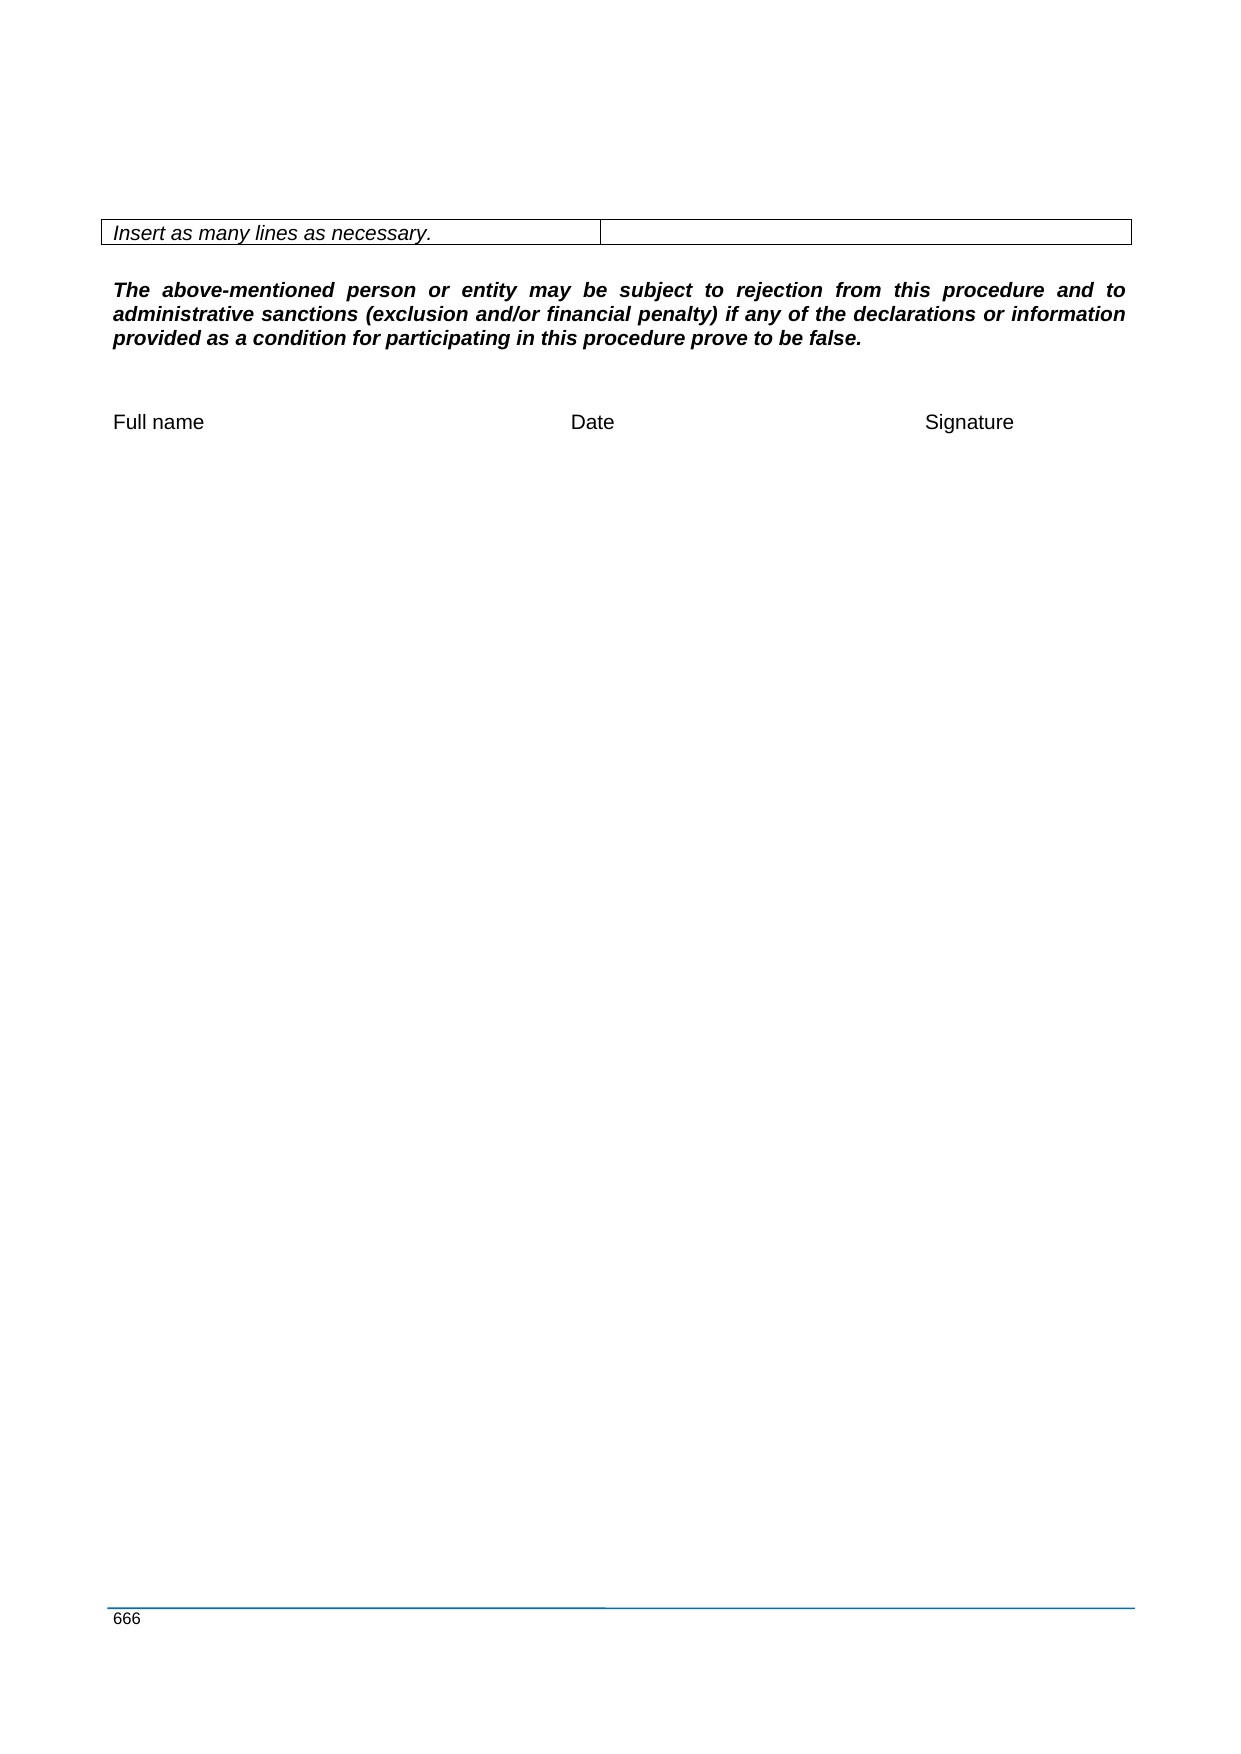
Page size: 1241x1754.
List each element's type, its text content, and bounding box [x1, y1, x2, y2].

text The above-mentioned person or entity may be subject to rejection from this procedure and to administrative sanctions (exclusion and/or financial penalty) if any of the declarations or information provided as a condition for participating in this procedure prove to be false. [113, 278, 1127, 349]
text Full name Date Signature [113, 410, 1127, 434]
table_cell [601, 220, 1131, 244]
table_cell Insert as many lines as necessary. [102, 220, 600, 244]
